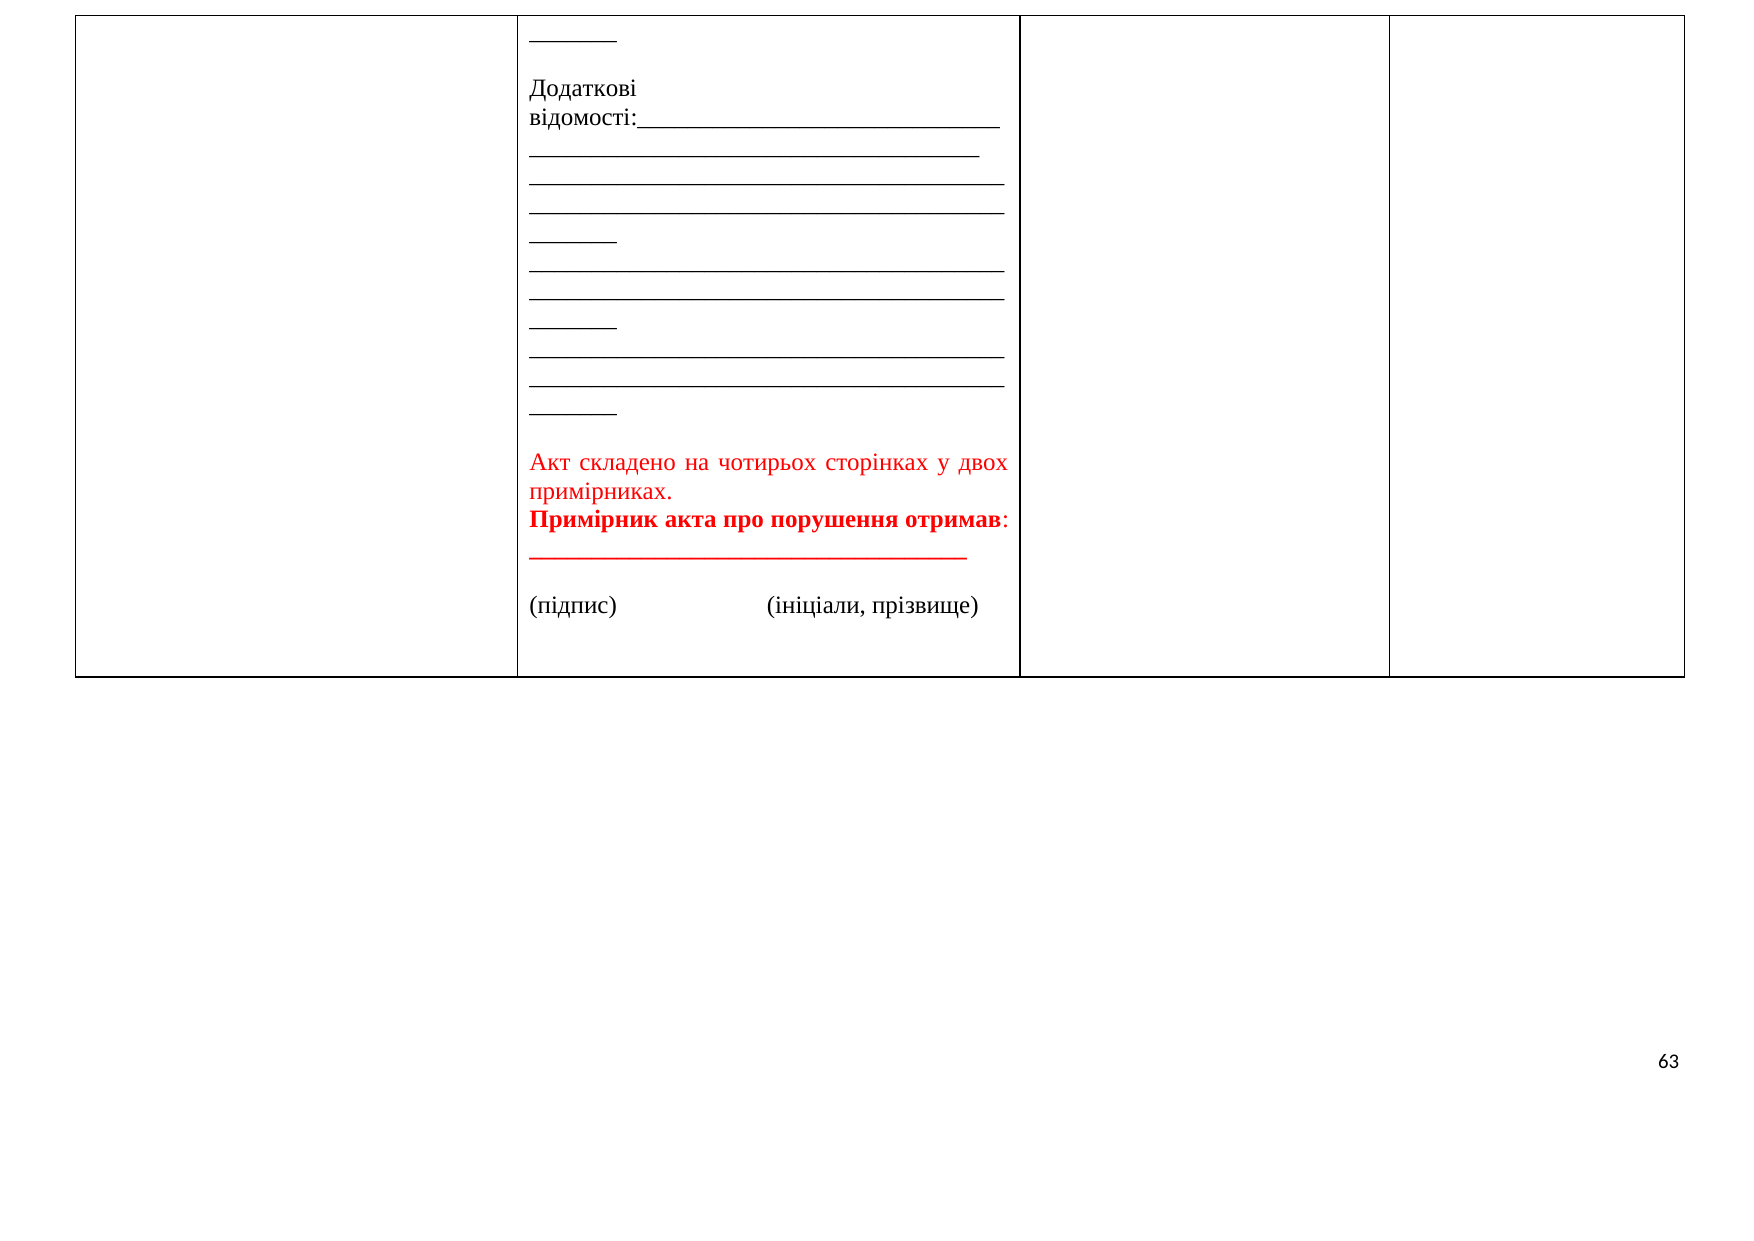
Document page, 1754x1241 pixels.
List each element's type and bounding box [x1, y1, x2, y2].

table_cell [1390, 16, 1684, 676]
table_cell [518, 16, 1019, 676]
